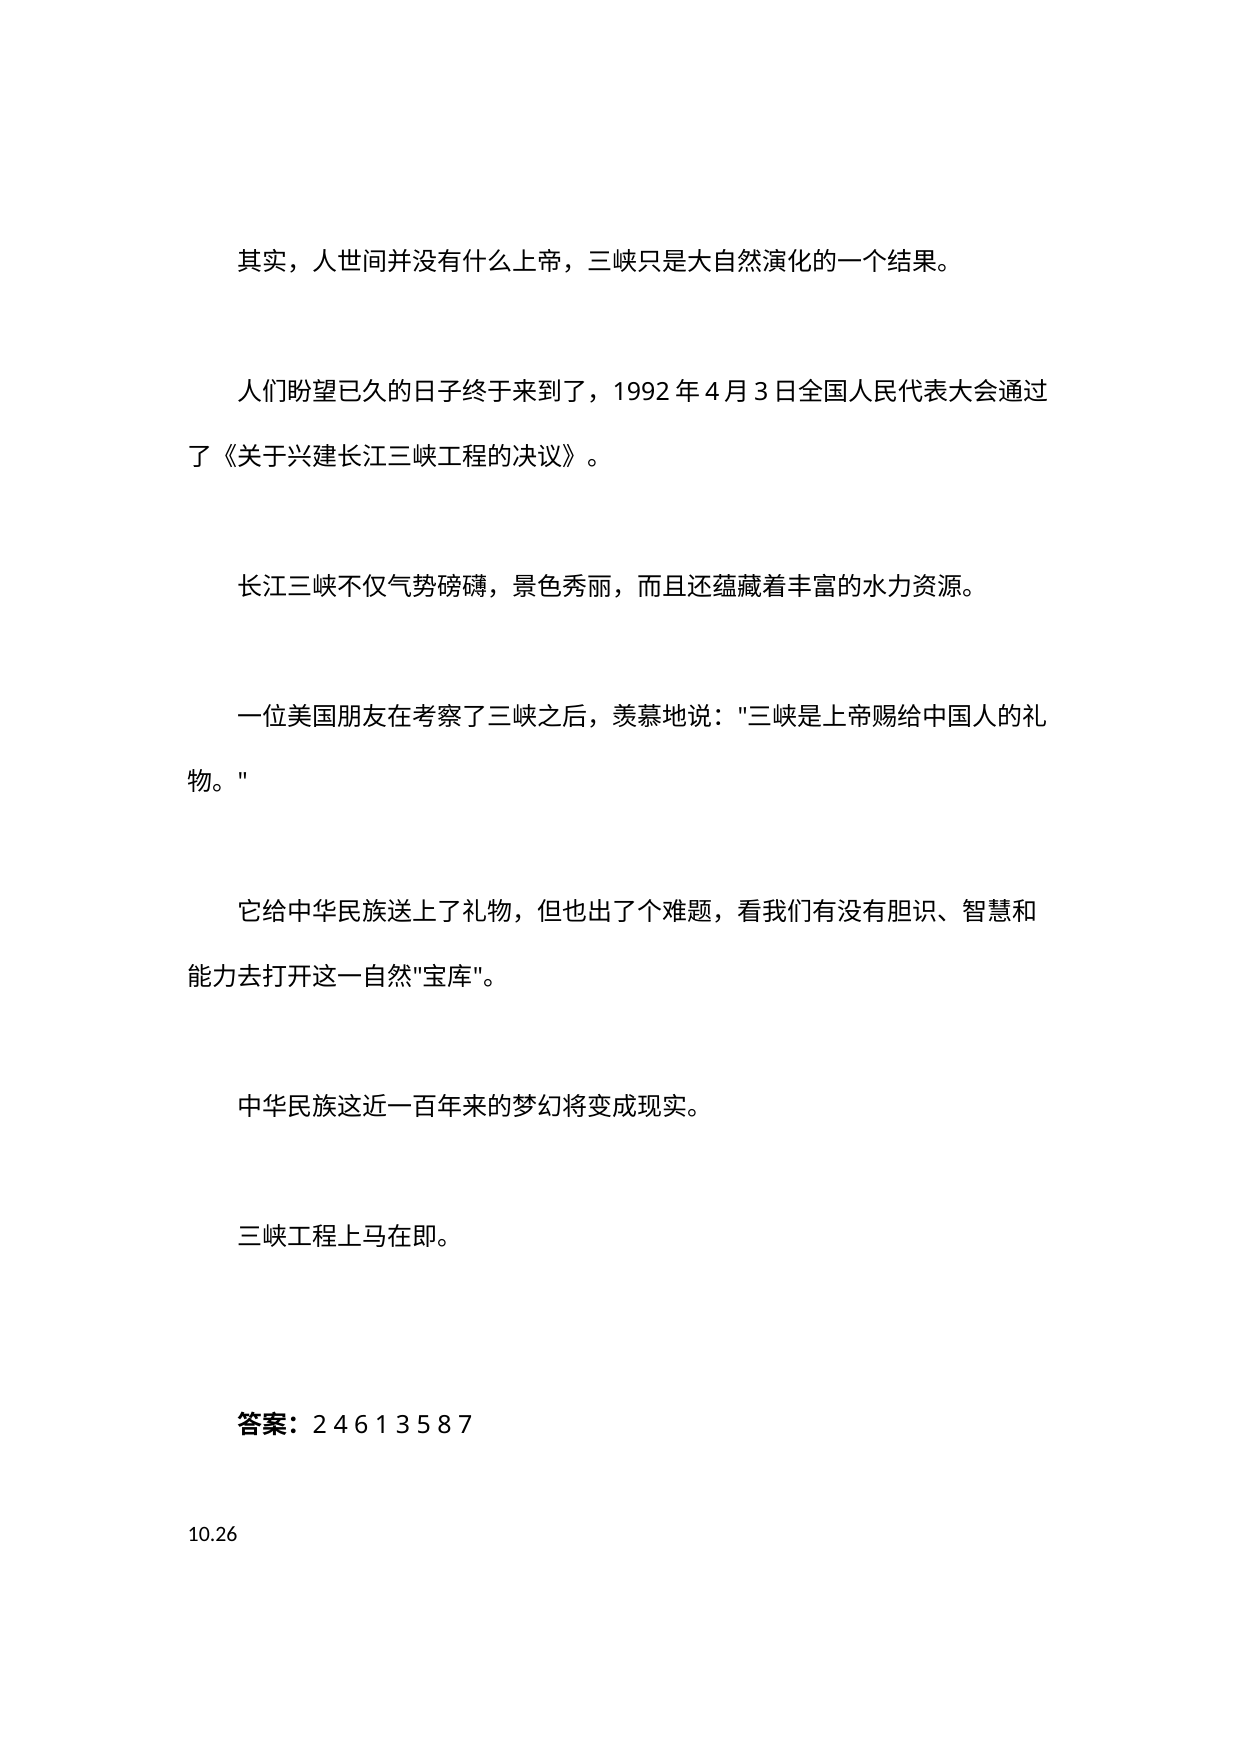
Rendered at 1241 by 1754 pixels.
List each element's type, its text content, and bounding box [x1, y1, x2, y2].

text 答案：2 4 6 1 3 5 8 7 [187, 1390, 1053, 1455]
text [187, 162, 1053, 1267]
text 10.26 [187, 1517, 1053, 1549]
